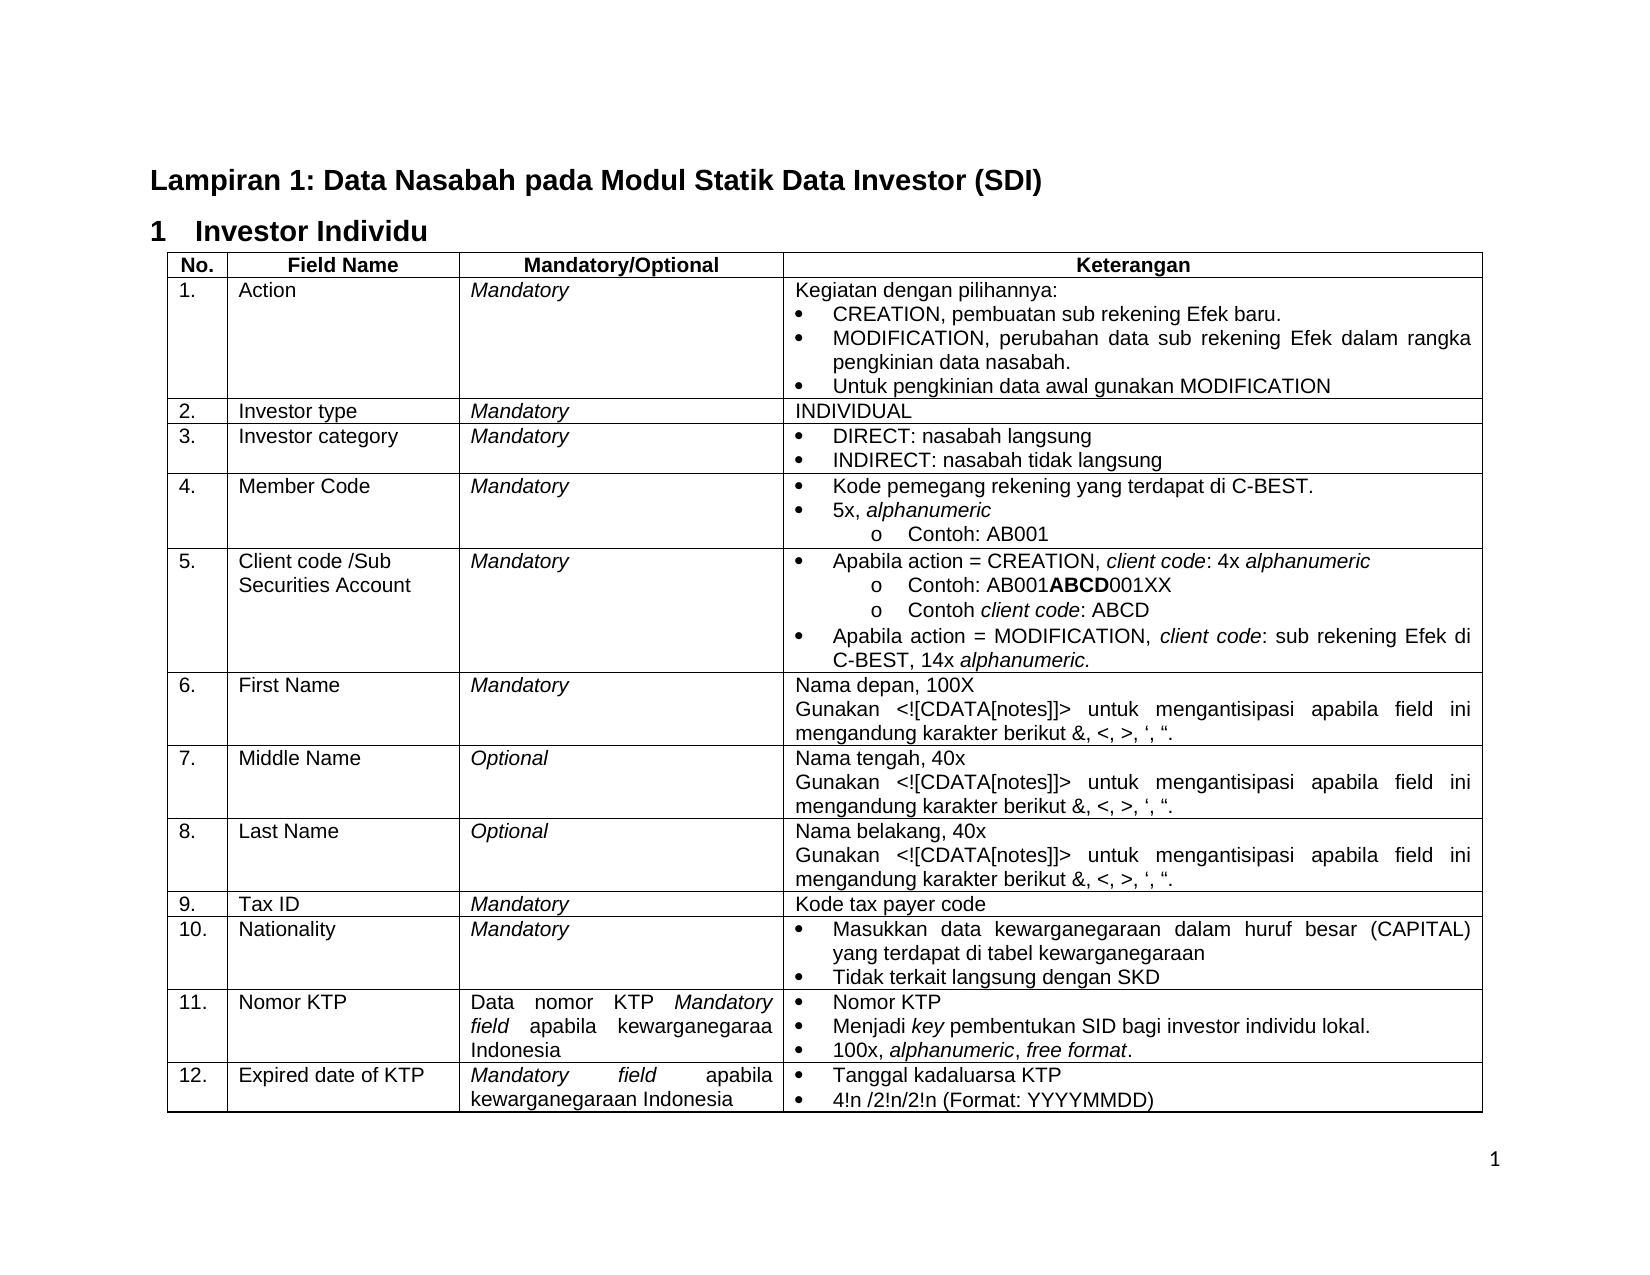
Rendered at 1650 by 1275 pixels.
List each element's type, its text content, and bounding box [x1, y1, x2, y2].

table_cell [168, 549, 227, 672]
table_cell Apabila action = CREATION, client code: 4x alphanumeric Contoh: AB001ABCD001XX Contoh client code: ABCD Apabila action = MODIFICATION, client code: sub rekening Efek di C-BEST, 14x alphanumeric. [784, 549, 1482, 672]
table_cell Optional [460, 746, 783, 818]
table_cell [168, 278, 227, 398]
table_cell First Name [228, 673, 459, 745]
table_cell Last Name [228, 819, 459, 891]
table_cell [168, 474, 227, 547]
table_cell Client code /Sub Securities Account [228, 549, 459, 672]
table_cell Data nomor KTP Mandatory field apabila kewarganegaraa Indonesia [460, 990, 783, 1062]
table_cell [168, 990, 227, 1062]
table_cell Nationality [228, 917, 459, 989]
table_cell [168, 399, 227, 423]
table_cell Nomor KTP [228, 990, 459, 1062]
table_cell Nama depan, 100X Gunakan <![CDATA[notes]]> untuk mengantisipasi apabila field ini mengandung karakter berikut &, <, >, ‘, “. [784, 673, 1482, 745]
table_cell Mandatory [460, 917, 783, 989]
table_cell Nama tengah, 40x Gunakan <![CDATA[notes]]> untuk mengantisipasi apabila field ini mengandung karakter berikut &, <, >, ‘, “. [784, 746, 1482, 818]
table_cell Kode tax payer code [784, 892, 1482, 916]
table_cell [168, 673, 227, 745]
table_cell Mandatory [460, 278, 783, 398]
table_cell DIRECT: nasabah langsung INDIRECT: nasabah tidak langsung [784, 424, 1482, 472]
table_header No. [168, 253, 227, 277]
table_header Field Name [228, 253, 459, 277]
table_cell Mandatory [460, 549, 783, 672]
table_cell INDIVIDUAL [784, 399, 1482, 423]
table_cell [784, 1063, 1482, 1111]
table_cell [168, 819, 227, 891]
table_cell Tax ID [228, 892, 459, 916]
table_cell Action [228, 278, 459, 398]
table_header Mandatory/Optional [460, 253, 783, 277]
table_cell Mandatory [460, 673, 783, 745]
table_cell Mandatory [460, 399, 783, 423]
table_cell Nama belakang, 40x Gunakan <![CDATA[notes]]> untuk mengantisipasi apabila field ini mengandung karakter berikut &, <, >, ‘, “. [784, 819, 1482, 891]
table_cell Investor type [228, 399, 459, 423]
table_cell Masukkan data kewarganegaraan dalam huruf besar (CAPITAL) yang terdapat di tabel kewarganegaraan Tidak terkait langsung dengan SKD [784, 917, 1482, 989]
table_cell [460, 1063, 783, 1111]
table_cell Optional [460, 819, 783, 891]
table_cell Middle Name [228, 746, 459, 818]
table_cell [168, 746, 227, 818]
table_cell Mandatory [460, 424, 783, 472]
table_cell Expired date of KTP [228, 1063, 459, 1111]
table_cell [168, 424, 227, 472]
table_cell Kegiatan dengan pilihannya: CREATION, pembuatan sub rekening Efek baru. MODIFICATION, perubahan data sub rekening Efek dalam rangka pengkinian data nasabah. Untuk pengkinian data awal gunakan MODIFICATION [784, 278, 1482, 398]
table_cell Investor category [228, 424, 459, 472]
subtitle Lampiran 1: Data Nasabah pada Modul Statik Data Investor (SDI) [150, 162, 1500, 196]
table_header Keterangan [784, 253, 1482, 277]
table_cell [168, 892, 227, 916]
table_cell [168, 1063, 227, 1111]
table_cell [168, 917, 227, 989]
table_cell Member Code [228, 474, 459, 547]
table_cell Mandatory [460, 892, 783, 916]
subtitle Investor Individu [150, 213, 1500, 247]
table_cell Nomor KTP Menjadi key pembentukan SID bagi investor individu lokal. 100x, alphanumeric, free format. [784, 990, 1482, 1062]
table_cell Kode pemegang rekening yang terdapat di C-BEST. 5x, alphanumeric Contoh: AB001 [784, 474, 1482, 547]
table_cell Mandatory [460, 474, 783, 547]
